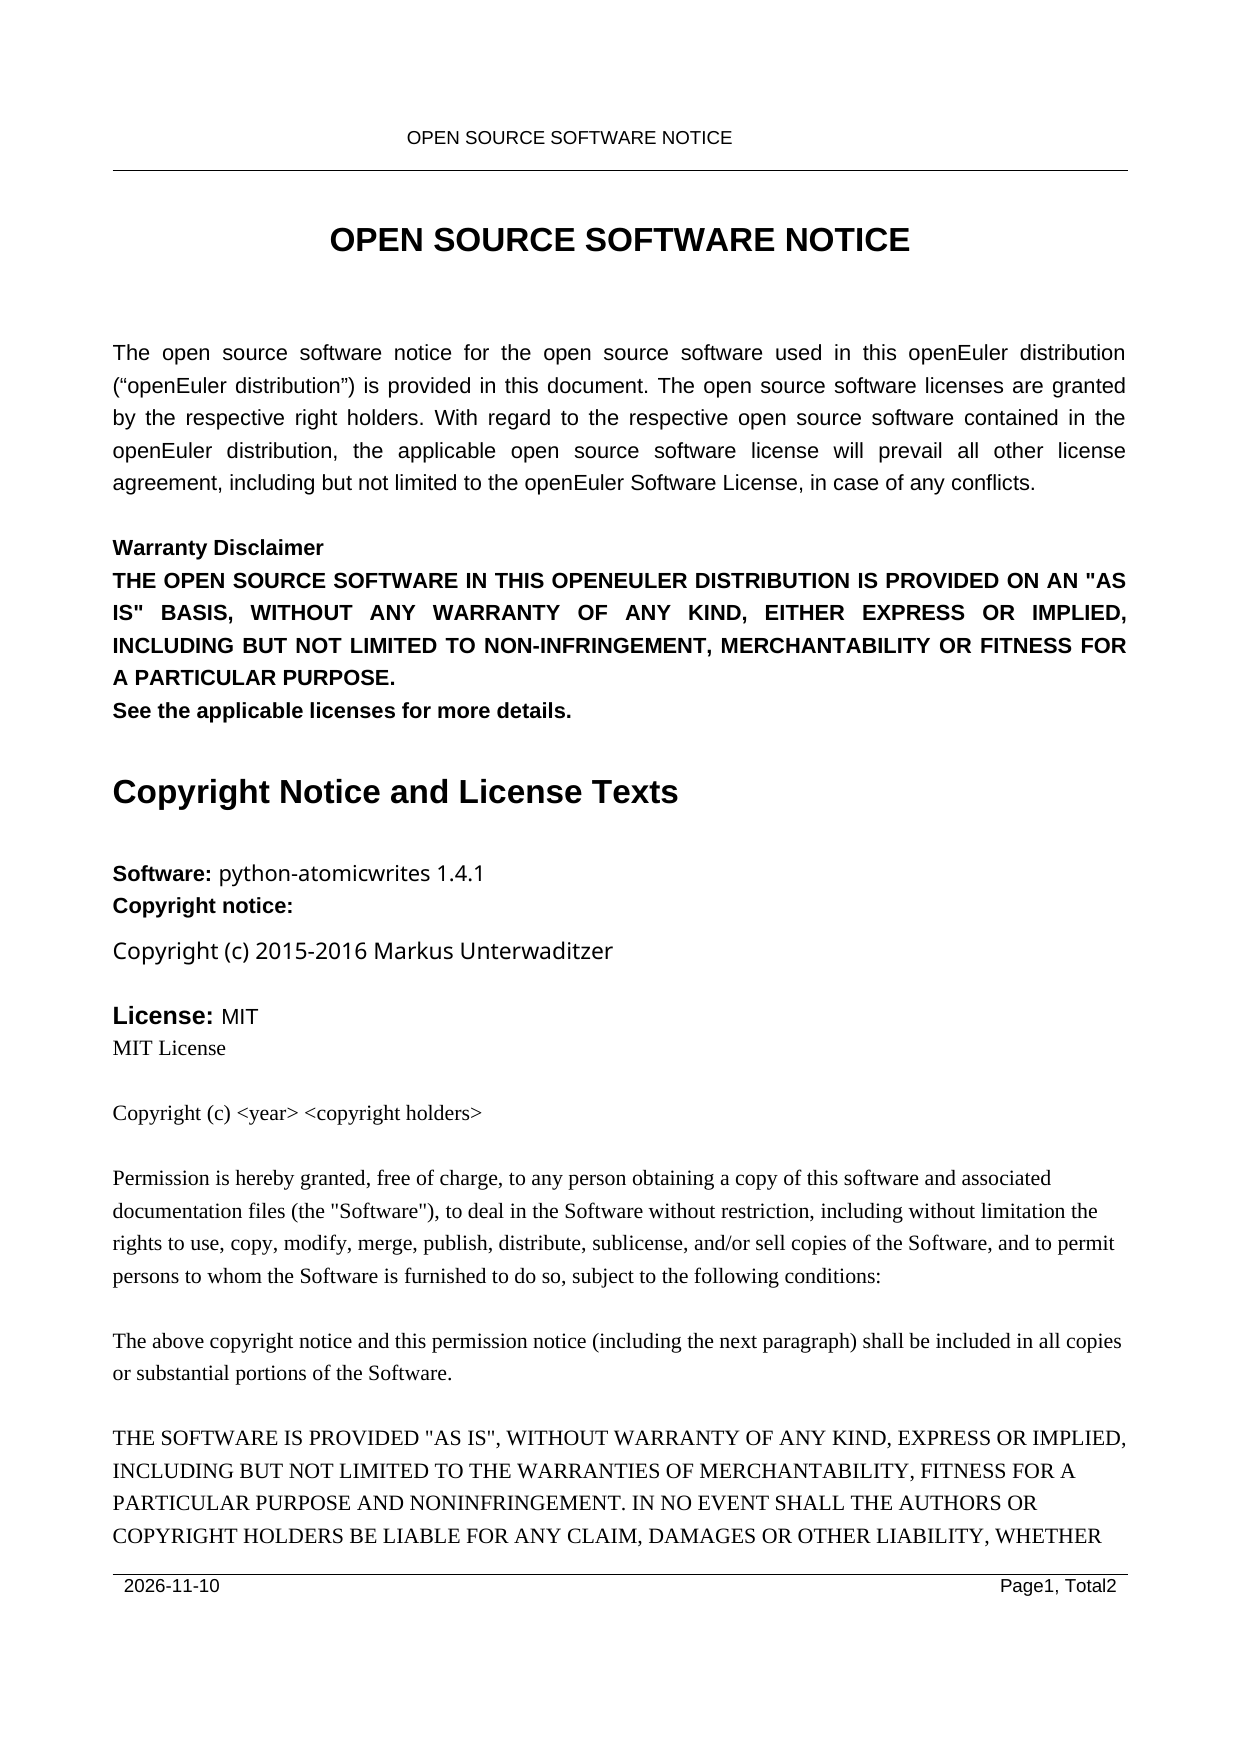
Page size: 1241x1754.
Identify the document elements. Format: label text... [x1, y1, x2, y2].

text Copyright notice: [112, 889, 1128, 921]
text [112, 1031, 1128, 1551]
text THE OPEN SOURCE SOFTWARE IN THIS OPENEULER DISTRIBUTION IS PROVIDED ON AN "AS IS" BASIS, WITHOUT ANY WARRANTY OF ANY KIND, EITHER EXPRESS OR IMPLIED, INCLUDING BUT NOT LIMITED TO NON-INFRINGEMENT, MERCHANTABILITY OR FITNESS FOR A PARTICULAR PURPOSE. See the applicable licenses for more details. [112, 564, 1128, 726]
text Copyright (c) 2015-2016 Markus Unterwaditzer [112, 934, 1128, 999]
text OPEN SOURCE SOFTWARE NOTICE [112, 206, 1128, 271]
text Warranty Disclaimer [112, 531, 1128, 564]
text Copyright Notice and License Texts [112, 759, 1128, 824]
text License: MIT [112, 999, 1128, 1031]
title Software: python-atomicwrites 1.4.1 [112, 856, 1128, 889]
text The open source software notice for the open source software used in this openEuler distribution (“openEuler distribution”) is provided in this document. The open source software licenses are granted by the respective right holders. With regard to the respective open source software contained in the openEuler distribution, the applicable open source software license will prevail all other license agreement, including but not limited to the openEuler Software License, in case of any conflicts. [112, 336, 1128, 499]
